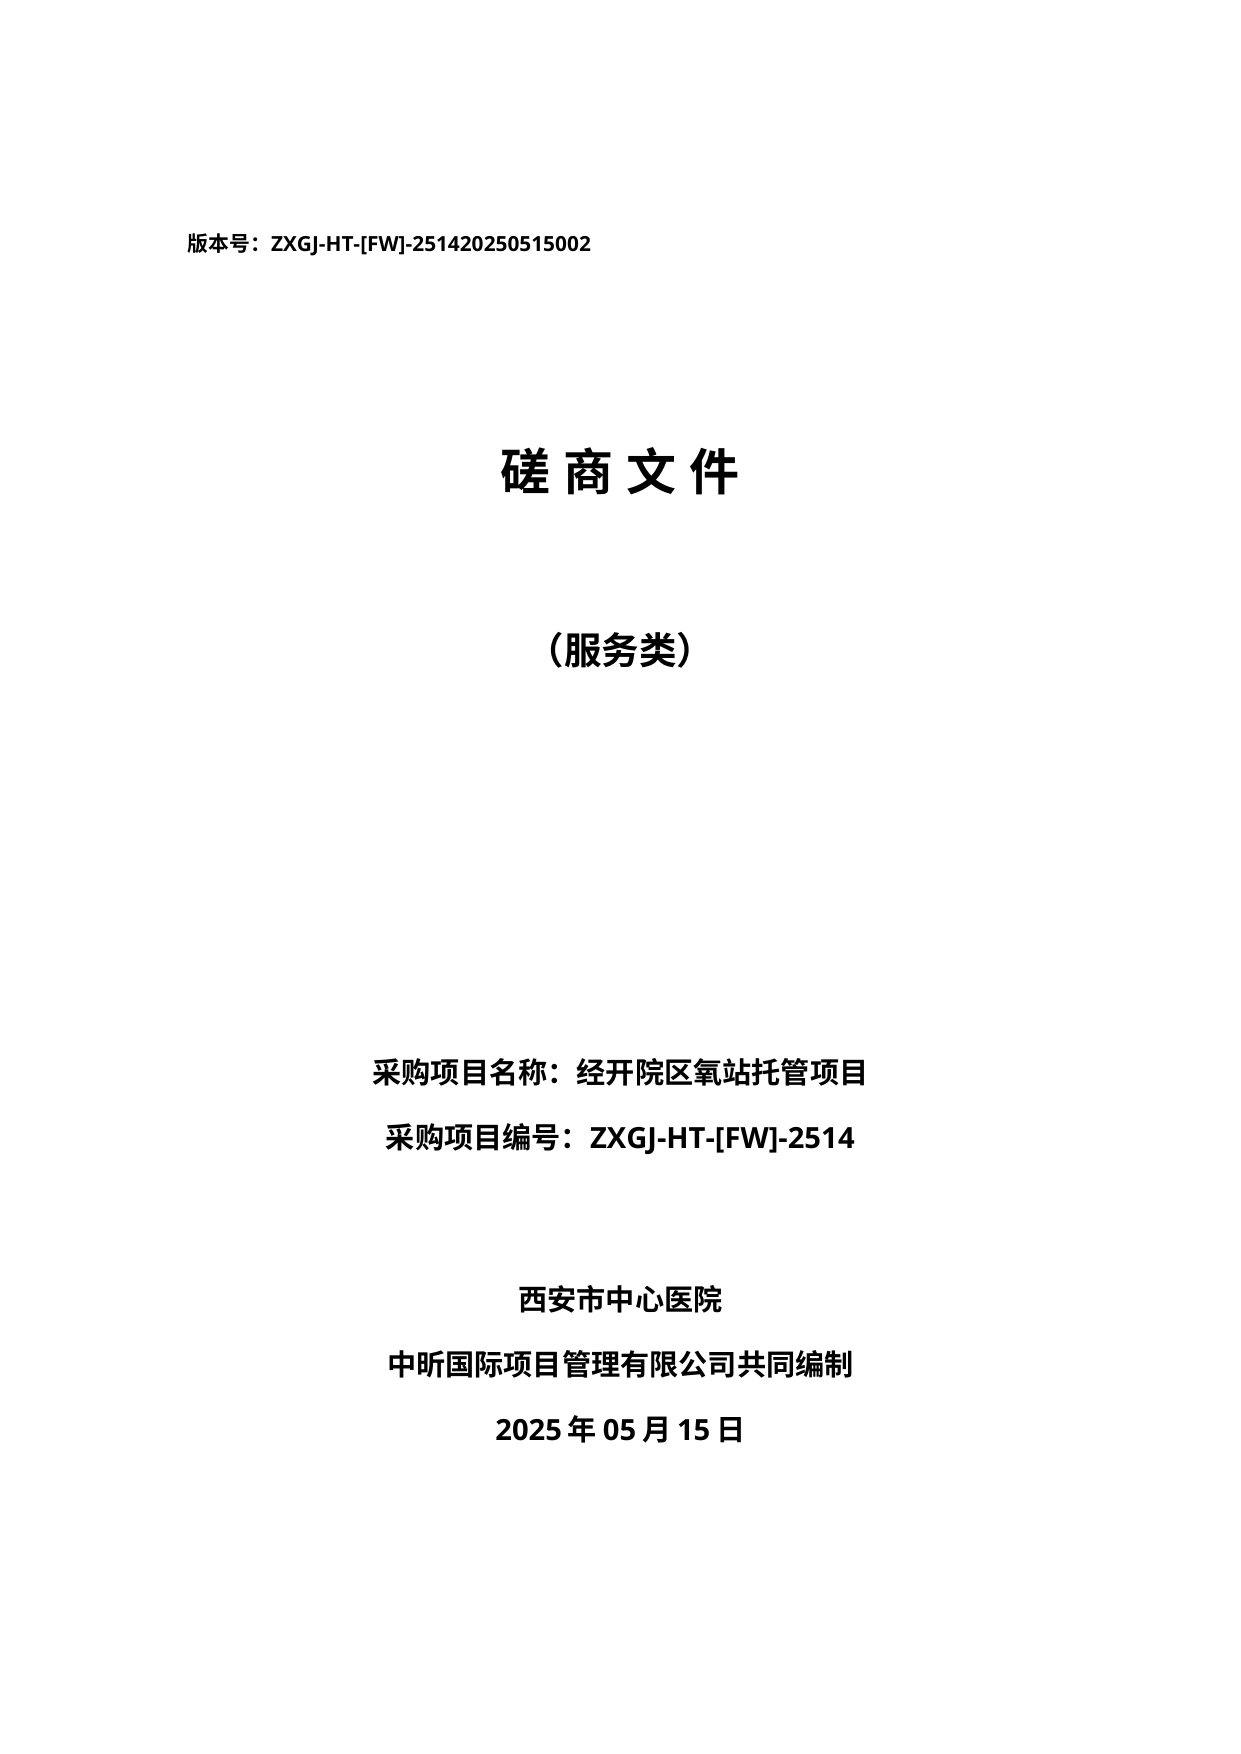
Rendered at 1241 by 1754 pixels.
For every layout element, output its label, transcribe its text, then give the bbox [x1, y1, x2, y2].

text 采购项目编号：ZXGJ-HT-[FW]-2514 [187, 1104, 1053, 1267]
text 磋 商 文 件 [187, 422, 1053, 617]
text 版本号：ZXGJ-HT-[FW]-251420250515002 [187, 227, 1053, 422]
text （服务类） [187, 617, 1053, 1039]
text 2025年05月15日 [187, 1397, 1053, 1462]
text 西安市中心医院 [187, 1267, 1053, 1332]
text 中昕国际项目管理有限公司共同编制 [187, 1332, 1053, 1397]
text 采购项目名称：经开院区氧站托管项目 [187, 1039, 1053, 1104]
